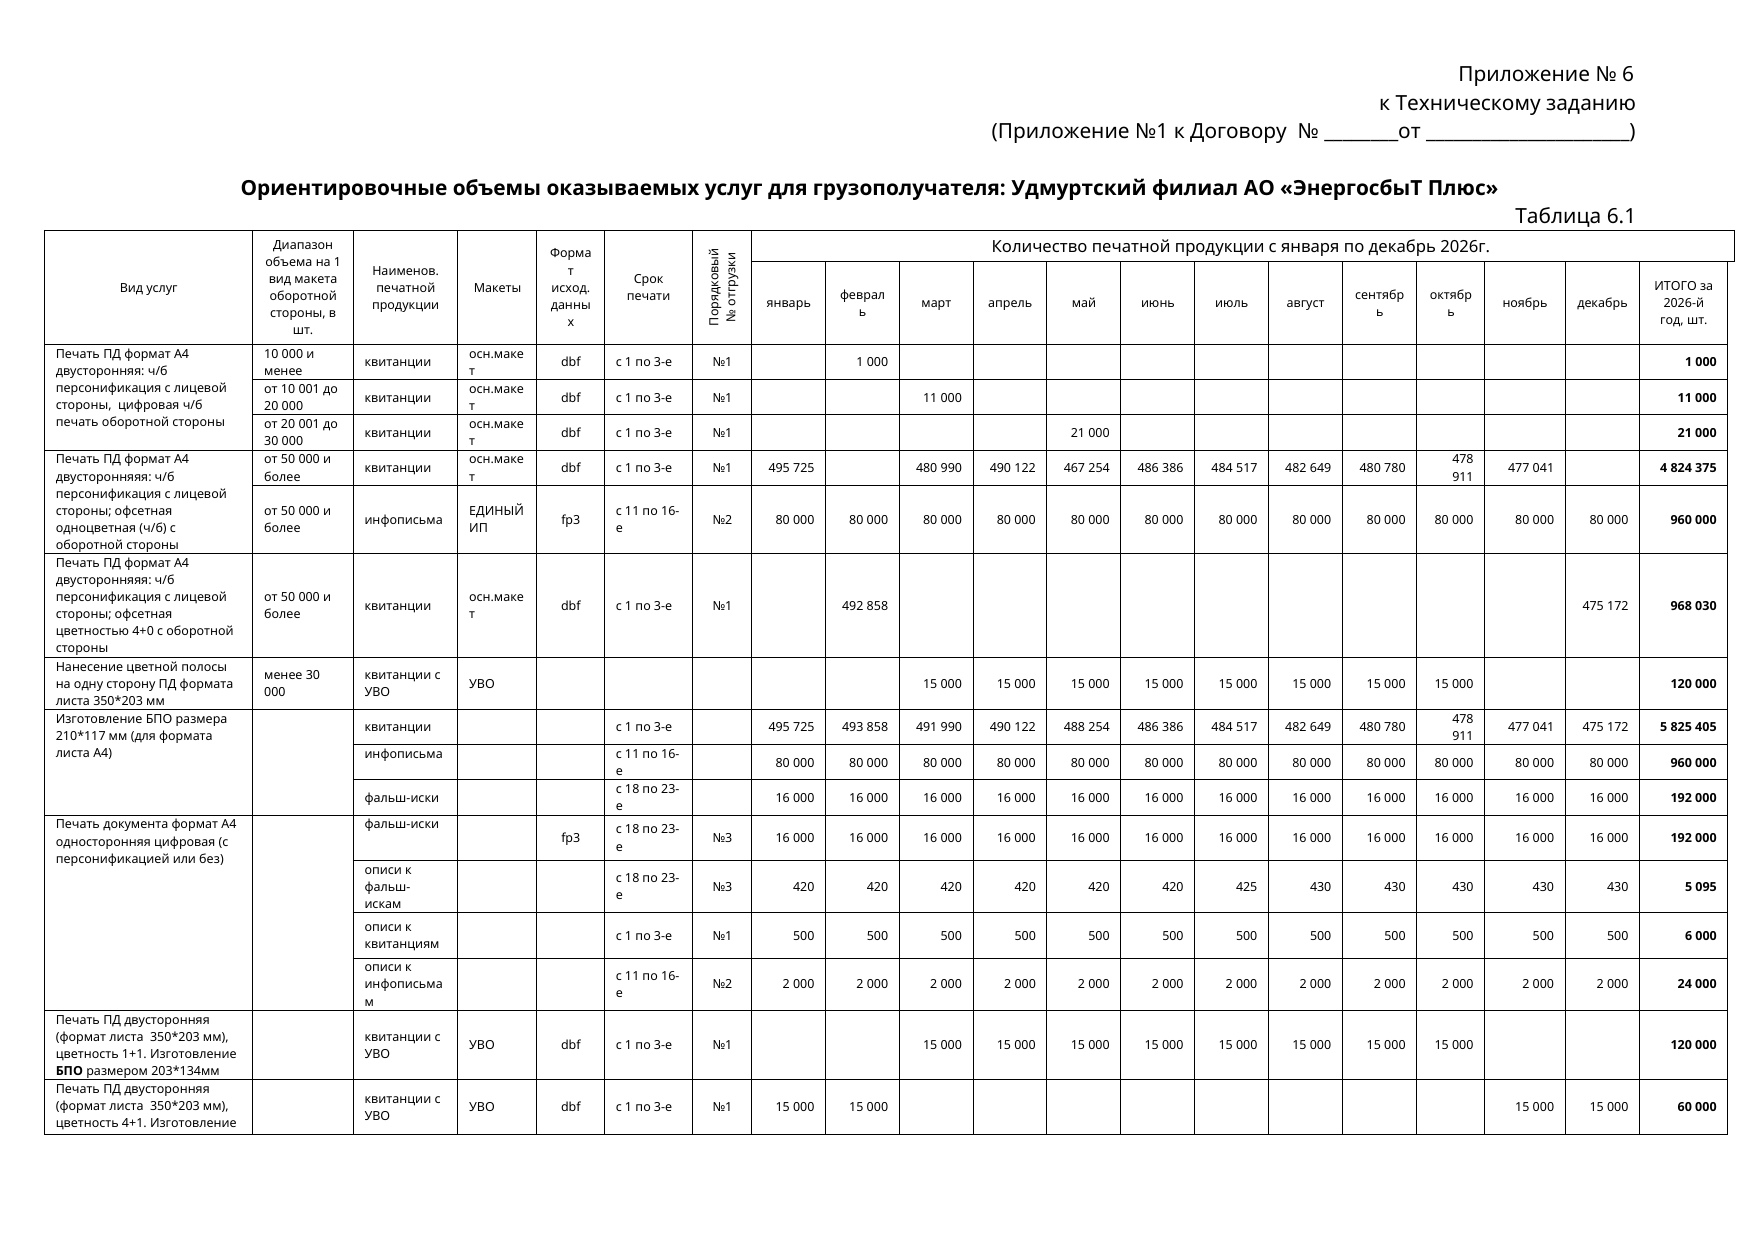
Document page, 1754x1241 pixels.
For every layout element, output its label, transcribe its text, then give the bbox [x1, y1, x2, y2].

table_cell [1195, 380, 1268, 414]
table_cell 80 000 [826, 745, 899, 779]
table_cell инфописьма [354, 486, 457, 553]
table_cell 2 000 [1121, 959, 1194, 1010]
table_cell [1047, 380, 1120, 414]
table_cell dbf [537, 1011, 604, 1079]
table_cell 477 041 [1485, 710, 1565, 744]
table_cell Печать документа формат А4 односторонняя цифровая (с персонификацией или без) [45, 816, 252, 1010]
table_cell [253, 710, 353, 814]
table_cell 80 000 [1121, 745, 1194, 779]
table_cell ИТОГО за 2026-й год, шт. [1640, 262, 1727, 344]
table_cell с 1 по 3-е [605, 913, 692, 957]
table_cell 420 [826, 861, 899, 912]
table_cell [1195, 415, 1268, 449]
table_cell dbf [537, 1080, 604, 1134]
table_cell №1 [693, 415, 751, 449]
table_cell 500 [1485, 913, 1565, 957]
table_cell УВО [458, 658, 536, 709]
table_cell [1047, 554, 1120, 657]
table_cell осн.макет [458, 415, 536, 449]
table_cell [1485, 380, 1565, 414]
table_cell 60 000 [1640, 1080, 1727, 1134]
table_cell 495 725 [752, 710, 825, 744]
table_cell 484 517 [1195, 451, 1268, 485]
table_cell 16 000 [752, 780, 825, 814]
table_cell 80 000 [1417, 745, 1484, 779]
table_cell [1485, 554, 1565, 657]
table_cell [458, 816, 536, 860]
table_cell [693, 745, 751, 779]
table_cell 16 000 [1121, 816, 1194, 860]
table_cell 16 000 [1195, 780, 1268, 814]
table_cell 16 000 [1047, 780, 1120, 814]
table_cell квитанции [354, 451, 457, 485]
table_cell май [1047, 262, 1120, 344]
table_header Наименов. печатной продукции [354, 231, 457, 344]
table_cell 120 000 [1640, 1011, 1727, 1079]
table_cell dbf [537, 451, 604, 485]
table_cell 1 000 [826, 345, 899, 379]
table_cell 120 000 [1640, 658, 1727, 709]
table_cell 15 000 [1195, 658, 1268, 709]
table_cell 500 [900, 913, 973, 957]
table_cell [1566, 658, 1639, 709]
table_cell 15 000 [1343, 1011, 1416, 1079]
table_cell Печать ПД двусторонняя (формат листа 350*203 мм), цветность 1+1. Изготовление БПО размером 203*134мм [45, 1011, 252, 1079]
table_cell 486 386 [1121, 710, 1194, 744]
table_cell 2 000 [1047, 959, 1120, 1010]
table_cell 2 000 [1269, 959, 1342, 1010]
table_cell 16 000 [1417, 816, 1484, 860]
table_cell 16 000 [974, 780, 1046, 814]
table_cell [605, 658, 692, 709]
table_cell 484 517 [1195, 710, 1268, 744]
table_cell с 1 по 3-е [605, 710, 692, 744]
table_cell 15 000 [1343, 658, 1416, 709]
table_cell 2 000 [826, 959, 899, 1010]
table_cell 488 254 [1047, 710, 1120, 744]
table_cell квитанции с УВО [354, 658, 457, 709]
table_cell 960 000 [1640, 486, 1727, 553]
table_cell 80 000 [752, 745, 825, 779]
table_cell 16 000 [1417, 780, 1484, 814]
table_cell 500 [1343, 913, 1416, 957]
table_cell [826, 1011, 899, 1079]
table_cell 80 000 [1047, 486, 1120, 553]
table_cell [1343, 380, 1416, 414]
table_cell [752, 1011, 825, 1079]
table_cell [1343, 415, 1416, 449]
table_cell [752, 415, 825, 449]
table_cell квитанции с УВО [354, 1011, 457, 1079]
table_cell [1195, 1080, 1268, 1134]
table_cell 5 825 405 [1640, 710, 1727, 744]
table_cell [1195, 345, 1268, 379]
table_cell [752, 658, 825, 709]
table_cell 480 990 [900, 451, 973, 485]
table_cell август [1269, 262, 1342, 344]
table_cell 192 000 [1640, 780, 1727, 814]
table_cell 80 000 [1269, 745, 1342, 779]
table_cell [974, 554, 1046, 657]
table_cell [1566, 345, 1639, 379]
table_cell №3 [693, 861, 751, 912]
table_cell [1417, 380, 1484, 414]
table_cell 1 000 [1640, 345, 1727, 379]
table_cell [974, 380, 1046, 414]
table_cell 16 000 [1343, 816, 1416, 860]
table_cell 16 000 [1566, 780, 1639, 814]
table_cell 478 911 [1417, 710, 1484, 744]
table_cell 80 000 [826, 486, 899, 553]
table_cell 192 000 [1640, 816, 1727, 860]
table_cell [1417, 554, 1484, 657]
table_cell 2 000 [1417, 959, 1484, 1010]
table_cell [458, 861, 536, 912]
table_cell 16 000 [1121, 780, 1194, 814]
table_cell с 1 по 3-е [605, 1011, 692, 1079]
table_cell 500 [1121, 913, 1194, 957]
table_cell 2 000 [974, 959, 1046, 1010]
table_cell квитанции [354, 554, 457, 657]
table_cell описи к инфописьмам [354, 959, 457, 1010]
table_cell №2 [693, 959, 751, 1010]
table_cell [752, 554, 825, 657]
table_cell [1566, 1011, 1639, 1079]
table_cell 80 000 [1195, 745, 1268, 779]
table_cell 16 000 [1485, 816, 1565, 860]
table_cell 16 000 [900, 816, 973, 860]
table_cell 420 [1121, 861, 1194, 912]
table_cell 495 725 [752, 451, 825, 485]
table_cell №3 [693, 816, 751, 860]
table_cell 11 000 [900, 380, 973, 414]
table_cell [1485, 1011, 1565, 1079]
table_cell №1 [693, 913, 751, 957]
table_cell осн.макет [458, 554, 536, 657]
table_cell 16 000 [1485, 780, 1565, 814]
table_cell 10 000 и менее [253, 345, 353, 379]
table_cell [45, 1080, 252, 1134]
table_cell 15 000 [1121, 658, 1194, 709]
table_cell июль [1195, 262, 1268, 344]
table_cell 80 000 [1269, 486, 1342, 553]
table_cell с 11 по 16-е [605, 959, 692, 1010]
table_cell 15 000 [974, 1011, 1046, 1079]
table_cell [537, 959, 604, 1010]
table_cell с 1 по 3-е [605, 380, 692, 414]
table_cell с 1 по 3-е [605, 451, 692, 485]
table_cell 15 000 [1485, 1080, 1565, 1134]
table_cell [1485, 658, 1565, 709]
table_cell 80 000 [1343, 745, 1416, 779]
table_cell 16 000 [1195, 816, 1268, 860]
table_cell 467 254 [1047, 451, 1120, 485]
table_cell [458, 745, 536, 779]
table_cell декабрь [1566, 262, 1639, 344]
table_cell 482 649 [1269, 710, 1342, 744]
table_cell №2 [693, 486, 751, 553]
table_cell 2 000 [900, 959, 973, 1010]
table_cell [900, 554, 973, 657]
table_cell [458, 913, 536, 957]
table_cell [537, 913, 604, 957]
table_cell УВО [458, 1080, 536, 1134]
table_cell 15 000 [1417, 658, 1484, 709]
table_cell описи к фальш-искам [354, 861, 457, 912]
table_cell [1269, 415, 1342, 449]
table_cell 475 172 [1566, 554, 1639, 657]
table_cell 430 [1485, 861, 1565, 912]
table_cell 968 030 [1640, 554, 1727, 657]
table_cell [1269, 380, 1342, 414]
table_cell [253, 1011, 353, 1079]
table_header Срок печати [605, 231, 692, 344]
table_cell [1417, 1080, 1484, 1134]
table_cell с 11 по 16-е [605, 745, 692, 779]
table_cell 80 000 [974, 745, 1046, 779]
table_cell [1121, 345, 1194, 379]
table_cell fp3 [537, 486, 604, 553]
table_cell от 20 001 до 30 000 [253, 415, 353, 449]
table_cell с 1 по 3-е [605, 554, 692, 657]
table_cell 80 000 [1485, 486, 1565, 553]
text (Приложение №1 к Договору № ________от ______________________) [103, 116, 1636, 144]
table_cell [1121, 380, 1194, 414]
table_cell 80 000 [900, 486, 973, 553]
table_cell квитанции [354, 415, 457, 449]
table_cell [752, 380, 825, 414]
table_cell 80 000 [1047, 745, 1120, 779]
table_cell [1566, 415, 1639, 449]
table_cell 80 000 [1485, 745, 1565, 779]
table_cell [1269, 345, 1342, 379]
table_cell [1121, 554, 1194, 657]
table_cell [1195, 554, 1268, 657]
table_cell 420 [974, 861, 1046, 912]
table_cell 21 000 [1640, 415, 1727, 449]
table_cell 15 000 [1269, 1011, 1342, 1079]
table_cell [1047, 1080, 1120, 1134]
table_cell №1 [693, 1011, 751, 1079]
table_cell 2 000 [1566, 959, 1639, 1010]
table_cell 500 [974, 913, 1046, 957]
table_cell ноябрь [1485, 262, 1565, 344]
text Приложение № 6 [1431, 59, 1636, 88]
table_cell с 18 по 23-е [605, 780, 692, 814]
table_cell 15 000 [1566, 1080, 1639, 1134]
table_cell dbf [537, 554, 604, 657]
table_cell 500 [1417, 913, 1484, 957]
table_cell 500 [1269, 913, 1342, 957]
table_cell 80 000 [1343, 486, 1416, 553]
table_cell июнь [1121, 262, 1194, 344]
table_cell осн.макет [458, 345, 536, 379]
table_cell [974, 1080, 1046, 1134]
table_cell 478 911 [1417, 451, 1484, 485]
table_cell осн.макет [458, 380, 536, 414]
table_cell 482 649 [1269, 451, 1342, 485]
table_cell [1269, 554, 1342, 657]
table_cell менее 30 000 [253, 658, 353, 709]
table_cell Нанесение цветной полосы на одну сторону ПД формата листа 350*203 мм [45, 658, 252, 709]
table_cell 480 780 [1343, 451, 1416, 485]
table_cell 15 000 [1047, 1011, 1120, 1079]
table_cell 16 000 [826, 816, 899, 860]
table_cell с 18 по 23-е [605, 861, 692, 912]
table_cell 430 [1269, 861, 1342, 912]
table_cell [900, 345, 973, 379]
table_cell 6 000 [1640, 913, 1727, 957]
table_cell [1566, 451, 1639, 485]
table_cell 477 041 [1485, 451, 1565, 485]
table_cell 493 858 [826, 710, 899, 744]
table_cell dbf [537, 415, 604, 449]
table_header Вид услуг [45, 231, 252, 344]
table_cell с 1 по 3-е [605, 345, 692, 379]
table_cell описи к квитанциям [354, 913, 457, 957]
table_cell [752, 345, 825, 379]
table_header Диапазон объема на 1 вид макета оборотной стороны, в шт. [253, 231, 353, 344]
table_cell январь [752, 262, 825, 344]
table_cell [1343, 554, 1416, 657]
table_cell [458, 710, 536, 744]
table_cell осн.макет [458, 451, 536, 485]
table_cell [253, 816, 353, 1010]
table_cell 425 [1195, 861, 1268, 912]
table_cell №1 [693, 451, 751, 485]
table_cell [693, 658, 751, 709]
table_cell №1 [693, 380, 751, 414]
table_cell [693, 780, 751, 814]
table_header Количество печатной продукции с января по декабрь 2026г. [752, 231, 1734, 261]
table_cell от 50 000 и более [253, 486, 353, 553]
table_cell [537, 745, 604, 779]
table_cell 15 000 [826, 1080, 899, 1134]
table_cell [458, 780, 536, 814]
table_cell УВО [458, 1011, 536, 1079]
table_cell 15 000 [900, 1011, 973, 1079]
table_cell [1417, 345, 1484, 379]
table_cell 21 000 [1047, 415, 1120, 449]
table_cell [537, 710, 604, 744]
table_cell 490 122 [974, 451, 1046, 485]
table_cell 2 000 [1343, 959, 1416, 1010]
table_cell 11 000 [1640, 380, 1727, 414]
table_cell 16 000 [1047, 816, 1120, 860]
table_cell 490 122 [974, 710, 1046, 744]
table_cell 15 000 [1417, 1011, 1484, 1079]
table_cell 80 000 [1195, 486, 1268, 553]
table_cell 15 000 [974, 658, 1046, 709]
table_cell [826, 380, 899, 414]
table_cell [537, 780, 604, 814]
table_cell 420 [900, 861, 973, 912]
table_cell [693, 710, 751, 744]
table_cell [1417, 415, 1484, 449]
table_cell [1485, 415, 1565, 449]
table_cell 15 000 [900, 658, 973, 709]
table_cell [826, 451, 899, 485]
table_cell 500 [826, 913, 899, 957]
table_cell [458, 959, 536, 1010]
table_cell 491 990 [900, 710, 973, 744]
table_cell [1485, 345, 1565, 379]
table_cell 80 000 [1121, 486, 1194, 553]
text Ориентировочные объемы оказываемых услуг для грузополучателя: Удмуртский филиал АО «ЭнергосбыТ Плюс» [103, 173, 1636, 201]
table_cell 2 000 [752, 959, 825, 1010]
table_cell 80 000 [1566, 745, 1639, 779]
table_cell фальш-иски [354, 780, 457, 814]
table_cell апрель [974, 262, 1046, 344]
table_cell март [900, 262, 973, 344]
table_cell 480 780 [1343, 710, 1416, 744]
table_cell [1121, 1080, 1194, 1134]
table_cell с 18 по 23-е [605, 816, 692, 860]
table_cell квитанции с УВО [354, 1080, 457, 1134]
table_cell 16 000 [1269, 816, 1342, 860]
table_cell dbf [537, 345, 604, 379]
table_cell ЕДИНЫЙ ИП [458, 486, 536, 553]
table_cell 420 [752, 861, 825, 912]
table_cell 486 386 [1121, 451, 1194, 485]
table_cell Печать ПД формат А4 двусторонняя: ч/б персонификация с лицевой стороны, цифровая ч/б печать оборотной стороны [45, 345, 252, 449]
table_cell с 1 по 3-е [605, 415, 692, 449]
table_cell от 50 000 и более [253, 554, 353, 657]
table_cell [537, 658, 604, 709]
table_cell 16 000 [900, 780, 973, 814]
table_cell [826, 415, 899, 449]
table_cell февраль [826, 262, 899, 344]
table_cell [537, 861, 604, 912]
table_cell с 11 по 16-е [605, 486, 692, 553]
table_cell 960 000 [1640, 745, 1727, 779]
text к Техническому заданию [103, 88, 1636, 116]
table_cell [826, 658, 899, 709]
table_cell [1121, 415, 1194, 449]
table_cell 500 [1047, 913, 1120, 957]
table_cell 430 [1566, 861, 1639, 912]
table_cell 24 000 [1640, 959, 1727, 1010]
table_cell от 10 001 до 20 000 [253, 380, 353, 414]
table_cell 500 [1566, 913, 1639, 957]
text Таблица 6.1 [103, 201, 1636, 230]
table_cell 500 [752, 913, 825, 957]
table_cell 15 000 [1269, 658, 1342, 709]
table_cell 80 000 [974, 486, 1046, 553]
table_cell 475 172 [1566, 710, 1639, 744]
table_cell от 50 000 и более [253, 451, 353, 485]
table_cell [1269, 1080, 1342, 1134]
table_cell 430 [1417, 861, 1484, 912]
table_header Формат исход. данных [537, 231, 604, 344]
table_cell [1343, 1080, 1416, 1134]
table_cell октябрь [1417, 262, 1484, 344]
table_cell 16 000 [752, 816, 825, 860]
table_cell 15 000 [1121, 1011, 1194, 1079]
table_cell 500 [1195, 913, 1268, 957]
table_cell 2 000 [1485, 959, 1565, 1010]
table_cell 492 858 [826, 554, 899, 657]
table_cell №1 [693, 1080, 751, 1134]
table_cell с 1 по 3-е [605, 1080, 692, 1134]
table_cell 16 000 [826, 780, 899, 814]
table_cell [1047, 345, 1120, 379]
table_cell сентябрь [1343, 262, 1416, 344]
table_cell 430 [1343, 861, 1416, 912]
table_cell 2 000 [1195, 959, 1268, 1010]
table_cell [974, 415, 1046, 449]
table_cell 16 000 [1566, 816, 1639, 860]
table_header Макеты [458, 231, 536, 344]
table_cell fp3 [537, 816, 604, 860]
table_cell 420 [1047, 861, 1120, 912]
table_cell [253, 1080, 353, 1134]
table_cell квитанции [354, 710, 457, 744]
table_cell №1 [693, 345, 751, 379]
table_cell 80 000 [1417, 486, 1484, 553]
table_cell 15 000 [752, 1080, 825, 1134]
table_cell фальш-иски [354, 816, 457, 860]
table_cell 15 000 [1195, 1011, 1268, 1079]
table_cell 16 000 [1343, 780, 1416, 814]
table_cell 80 000 [1566, 486, 1639, 553]
table_cell квитанции [354, 345, 457, 379]
table_cell [900, 415, 973, 449]
table_cell [1343, 345, 1416, 379]
table_cell 15 000 [1047, 658, 1120, 709]
table_cell [1566, 380, 1639, 414]
table_cell [900, 1080, 973, 1134]
table_cell 5 095 [1640, 861, 1727, 912]
table_cell 80 000 [752, 486, 825, 553]
table_cell №1 [693, 554, 751, 657]
table_cell Печать ПД формат А4 двусторонняяя: ч/б персонификация с лицевой стороны; офсетная цветностью 4+0 с оборотной стороны [45, 554, 252, 657]
table_cell Печать ПД формат А4 двусторонняяя: ч/б персонификация с лицевой стороны; офсетная одноцветная (ч/б) с оборотной стороны [45, 451, 252, 553]
table_cell dbf [537, 380, 604, 414]
table_cell 16 000 [974, 816, 1046, 860]
table_cell квитанции [354, 380, 457, 414]
table_cell 4 824 375 [1640, 451, 1727, 485]
table_header Порядковый № отгрузки [693, 231, 751, 344]
table_cell 16 000 [1269, 780, 1342, 814]
table_cell инфописьма [354, 745, 457, 779]
table_cell 80 000 [900, 745, 973, 779]
table_cell [974, 345, 1046, 379]
table_cell Изготовление БПО размера 210*117 мм (для формата листа А4) [45, 710, 252, 814]
